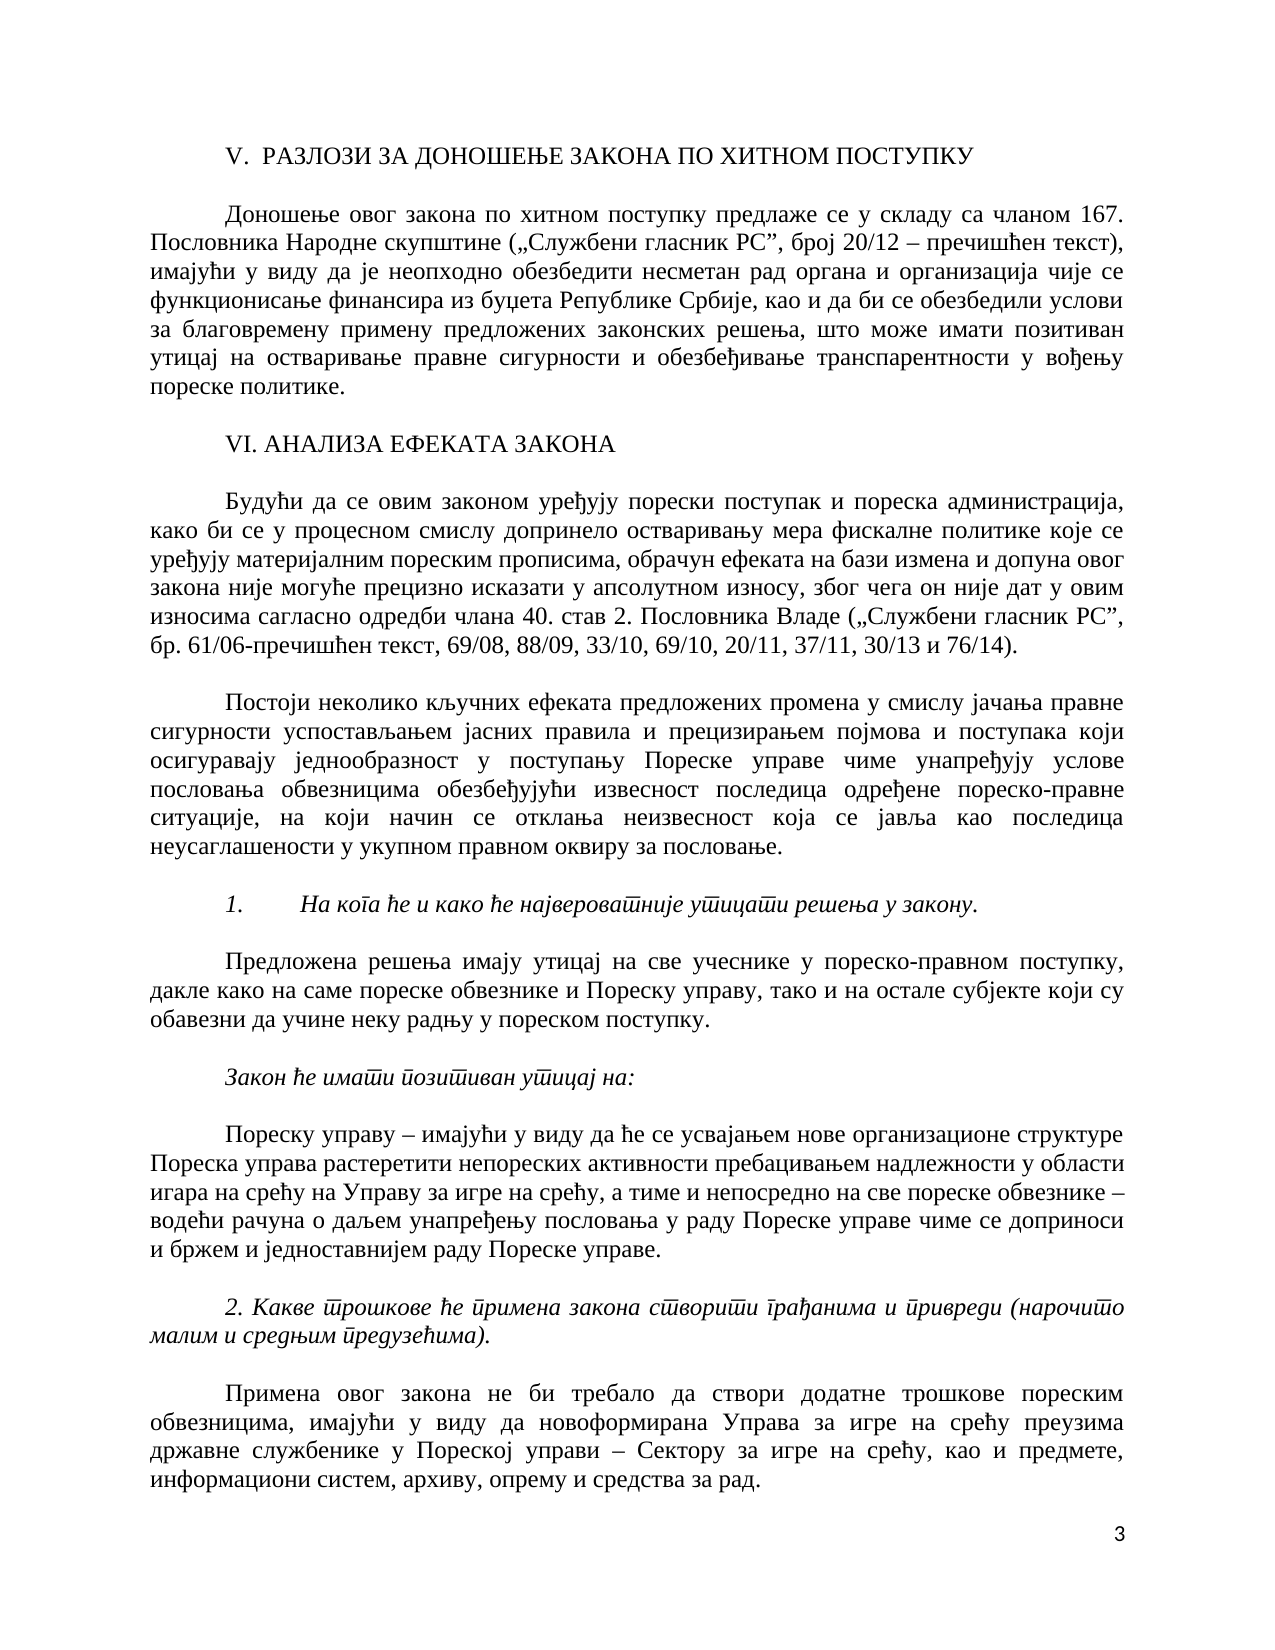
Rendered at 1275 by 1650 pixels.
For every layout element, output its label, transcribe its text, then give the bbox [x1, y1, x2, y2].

text Доношење овог закона по хитном поступку предлаже се у складу са чланом 167. Пословника Народне скупштине („Службени гласник РС”, брoj 20/12 – пречишћен текст), имајући у виду да је неопходно обезбедити несметан рад органа и организација чије се функционисање финансира из буџета Републике Србије, као и да би се обезбедили услови за благовремену примену предложених законских решења, што може имати позитиван утицај на остваривање правне сигурности и обезбеђивање транспарентности у вођењу пореске политике. [150, 199, 1125, 400]
text Примена овог закона не би требало да створи додатне трошкове пореским обвезницима, имајући у виду да новоформирана Управа за игре на срећу преузима државне службенике у Пореској управи – Сектору за игре на срећу, као и предмете, информациони систем, архиву, опрему и средства за рад. [150, 1378, 1125, 1493]
text 2. Какве трошкове ће примена закона створити грађанима и привреди (нарочито малим и средњим предузећима). [150, 1292, 1125, 1349]
text V. РАЗЛОЗИ ЗА ДОНОШЕЊЕ ЗАКОНА ПО ХИТНОМ ПОСТУПКУ [150, 141, 1125, 170]
text Пореску управу – имајући у виду да ће се усвајањем нове организационе структуре Пореска управа растеретити непореских активности пребацивањем надлежности у области игара на срећу на Управу за игре на срећу, а тиме и непосредно на све пореске обвезнике – водећи рачуна о даљем унапређењу пословања у раду Пореске управе чиме се доприноси и бржем и једноставнијем раду Пореске управе. [150, 1119, 1125, 1263]
list На кога ће и како ће највероватније утицати решења у закону. [225, 889, 1125, 917]
text Постоји неколико кључних ефеката предложених промена у смислу јачања правне сигурности успостављањем јасних правила и прецизирањем појмова и поступака који осигуравају једнообразност у поступању Пореске управе чиме унапређују услове пословања обвезницима обезбеђујући извесност последица одређене пореско-правне ситуације, на који начин се отклања неизвесност која се јавља као последица неусаглашености у укупном правном оквиру за пословање. [150, 687, 1125, 860]
text Закон ће имати позитиван утицај на: [150, 1062, 1125, 1090]
text Предложена решења имају утицај на све учеснике у пореско-правном поступку, дакле како на саме пореске обвезнике и Пореску управу, тако и на остале субјекте који су обавезни да учине неку радњу у пореском поступку. [150, 946, 1125, 1033]
text VI. АНАЛИЗА ЕФЕКАТА ЗАКОНА [150, 429, 1125, 457]
text Будући да се овим законом уређују порески поступак и пореска администрација, како би се у процесном смислу допринело остваривању мера фискалне политике које се уређују материјалним пореским прописима, обрачун ефеката на бази измена и допуна овог закона није могуће прецизно исказати у апсолутном износу, због чега он није дат у овим износима сагласно одредби члана 40. став 2. Пословника Владе („Службени гласник РС”, бр. 61/06-пречишћен текст, 69/08, 88/09, 33/10, 69/10, 20/11, 37/11, 30/13 и 76/14). [150, 486, 1125, 659]
